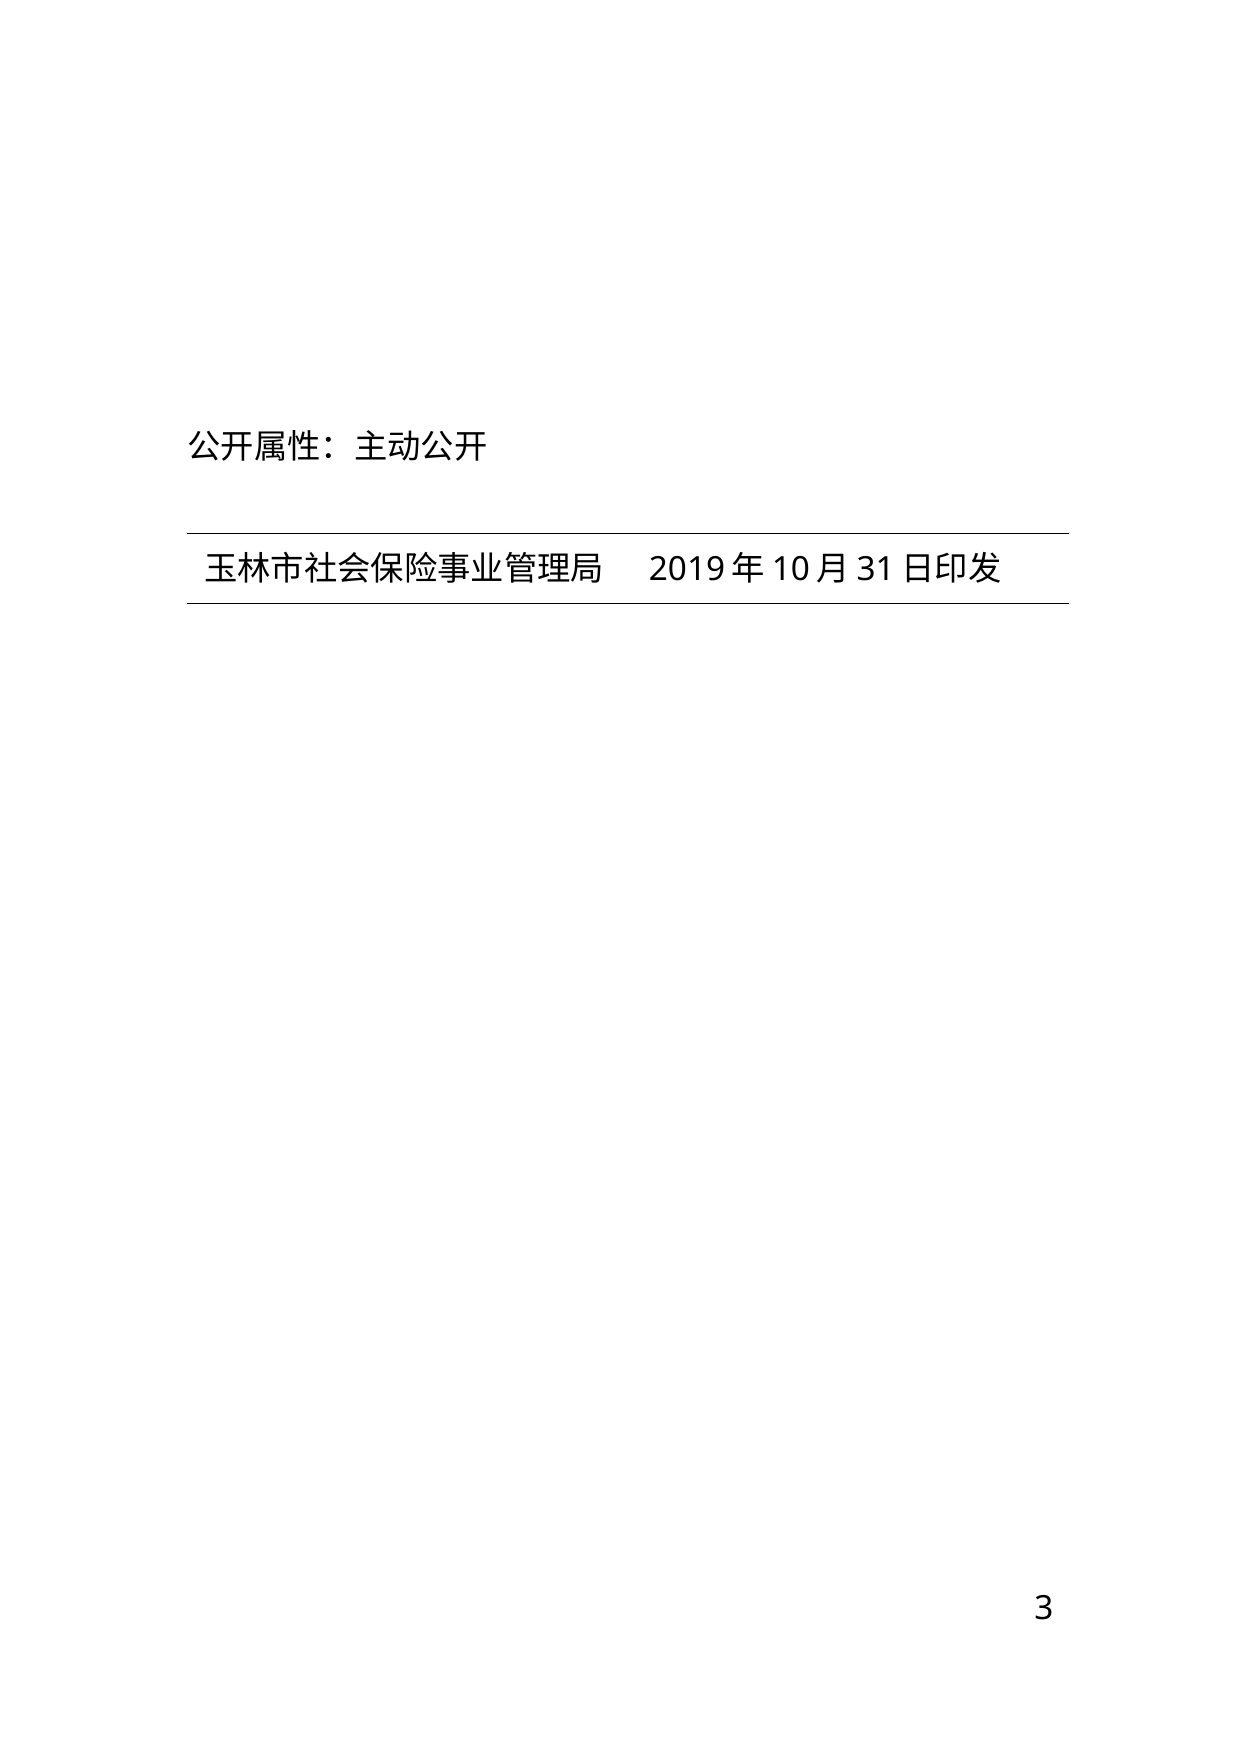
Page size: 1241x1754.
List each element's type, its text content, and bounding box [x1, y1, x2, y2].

text 玉林市社会保险事业管理局 2019年10月31日印发 [187, 534, 1053, 598]
text 公开属性：主动公开 [187, 412, 1053, 477]
